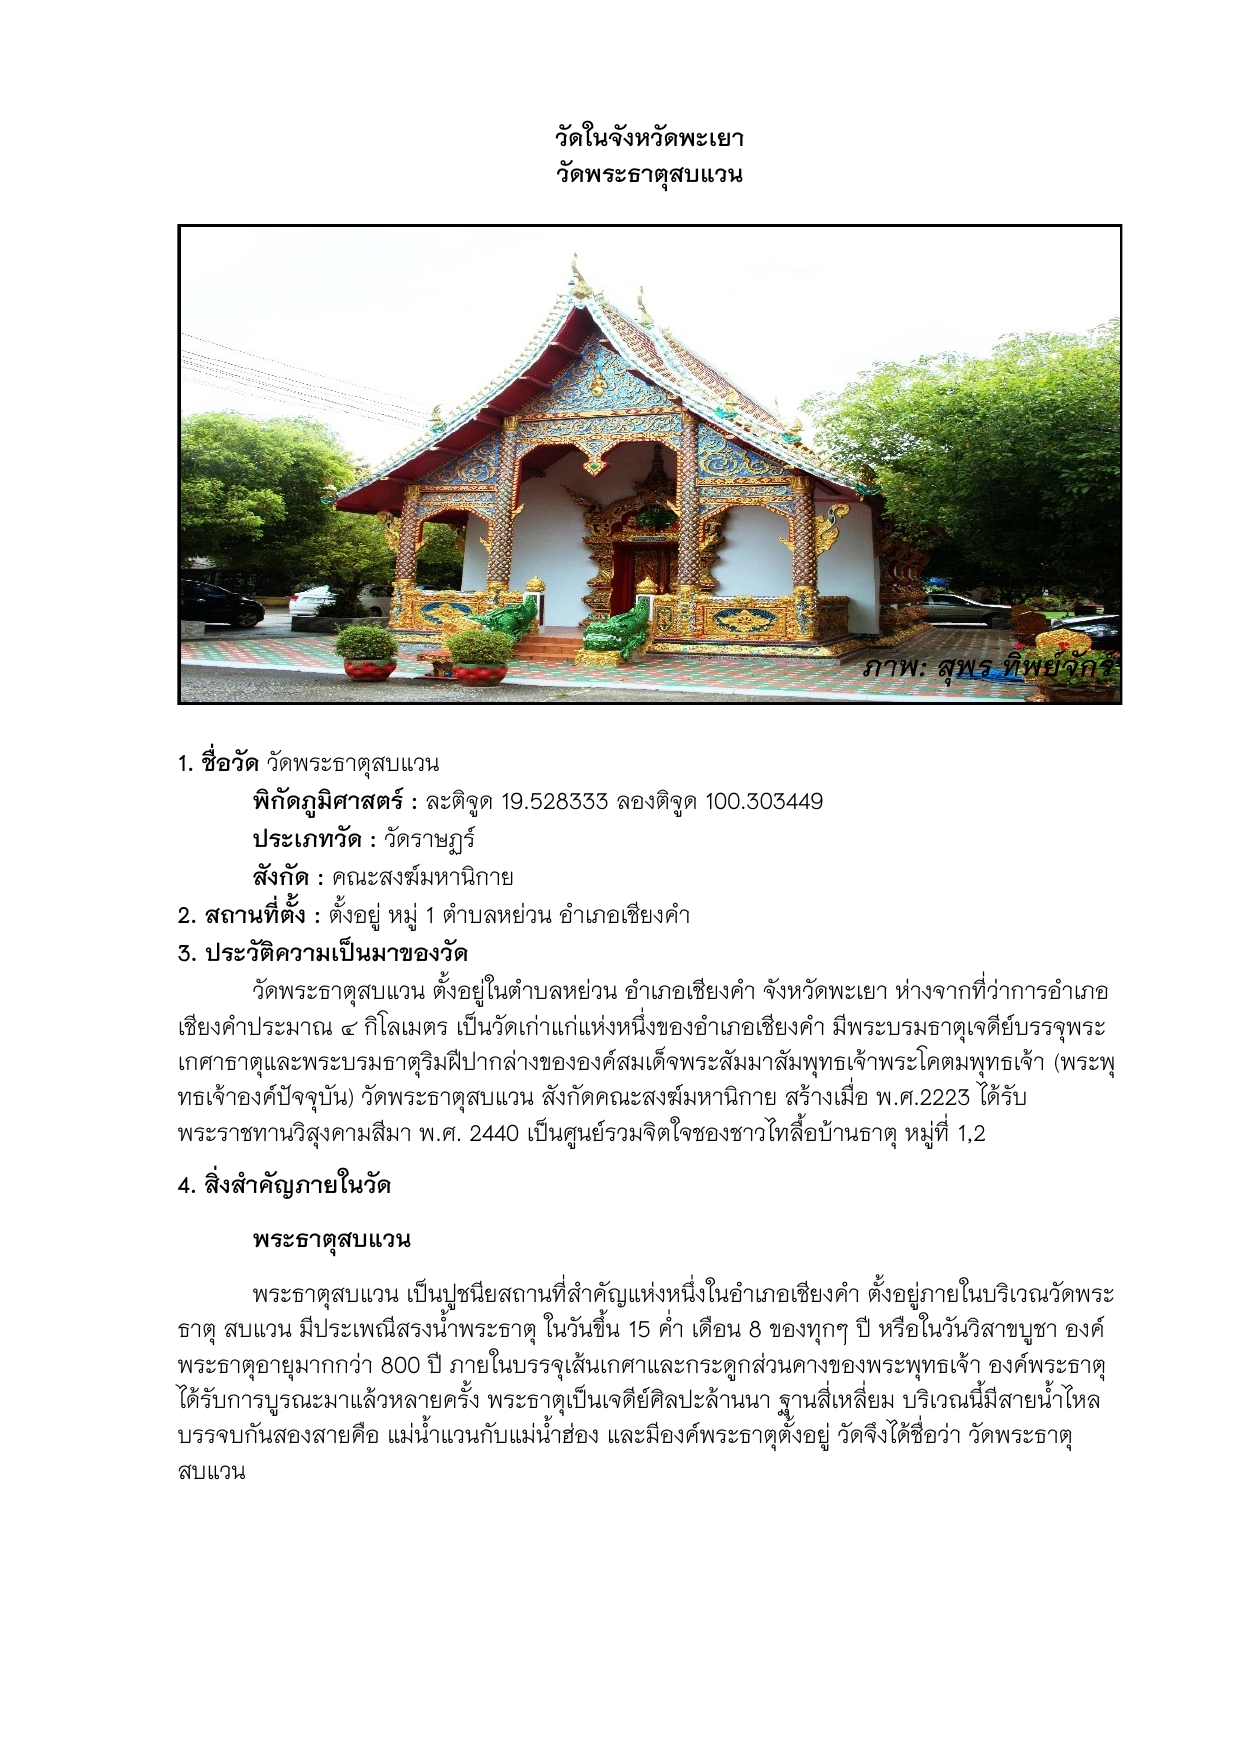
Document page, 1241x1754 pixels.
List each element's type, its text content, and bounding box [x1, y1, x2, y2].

text 4. สิ่งสำคัญภายในวัด [177, 1164, 1122, 1200]
text สังกัด : คณะสงฆ์มหานิกาย [177, 857, 1122, 892]
text วัดพระธาตุสบแวน [177, 153, 1122, 189]
text 1. ชื่อวัด วัดพระธาตุสบแวน [177, 742, 1122, 778]
text พระธาตุสบแวน เป็นปูชนียสถานที่สำคัญแห่งหนึ่งในอำเภอเชียงคำ ตั้งอยู่ภายในบริเวณวัดพระธาตุ สบแวน มีประเพณีสรงน้ำพระธาตุ ในวันขึ้น 15 ค่ำ เดือน 8 ของทุกๆ ปี หรือในวันวิสาขบูชา องค์พระธาตุอายุมากกว่า 800 ปี ภายในบรรจุเส้นเกศาและกระดูกส่วนคางของพระพุทธเจ้า องค์พระธาตุได้รับการบูรณะมาแล้วหลายครั้ง พระธาตุเป็นเจดีย์ศิลปะล้านนา ฐานสี่เหลี่ยม บริเวณนี้มีสายน้ำไหลบรรจบกันสองสายคือ แม่น้ำแวนกับแม่น้ำฮ่อง และมีองค์พระธาตุตั้งอยู่ วัดจึงได้ชื่อว่า วัดพระธาตุ สบแวน [177, 1274, 1122, 1486]
picture [177, 224, 1123, 705]
text 2. สถานที่ตั้ง : ตั้งอยู่ หมู่ 1 ตำบลหย่วน อำเภอเชียงคำ [177, 895, 1122, 930]
text พระธาตุสบแวน [177, 1219, 1122, 1254]
text พิกัดภูมิศาสตร์ : ละติจูด 19.528333 ลองติจูด 100.303449 [177, 781, 1122, 816]
text วัดพระธาตุสบแวน ตั้งอยู่ในตำบลหย่วน อำเภอเชียงคำ จังหวัดพะเยา ห่างจากที่ว่าการอำเภอเชียงคำประมาณ ๔ กิโลเมตร เป็นวัดเก่าแก่แห่งหนึ่งของอำเภอเชียงคำ มีพระบรมธาตุเจดีย์บรรจุพระเกศาธาตุและพระบรมธาตุริมฝีปากล่างขององค์สมเด็จพระสัมมาสัมพุทธเจ้าพระโคตมพุทธเจ้า (พระพุทธเจ้าองค์ปัจจุบัน) วัดพระธาตุสบแวน สังกัดคณะสงฆ์มหานิกาย สร้างเมื่อ พ.ศ.2223 ได้รับพระราชทานวิสุงคามสีมา พ.ศ. 2440 เป็นศูนย์รวมจิตใจชองชาวไทลื้อบ้านธาตุ หมู่ที่ 1,2 [177, 971, 1122, 1148]
text ประเภทวัด : วัดราษฏร์ [177, 819, 1122, 854]
text วัดในจังหวัดพะเยา [177, 118, 1122, 153]
text 3. ประวัติความเป็นมาของวัด [177, 933, 1122, 968]
